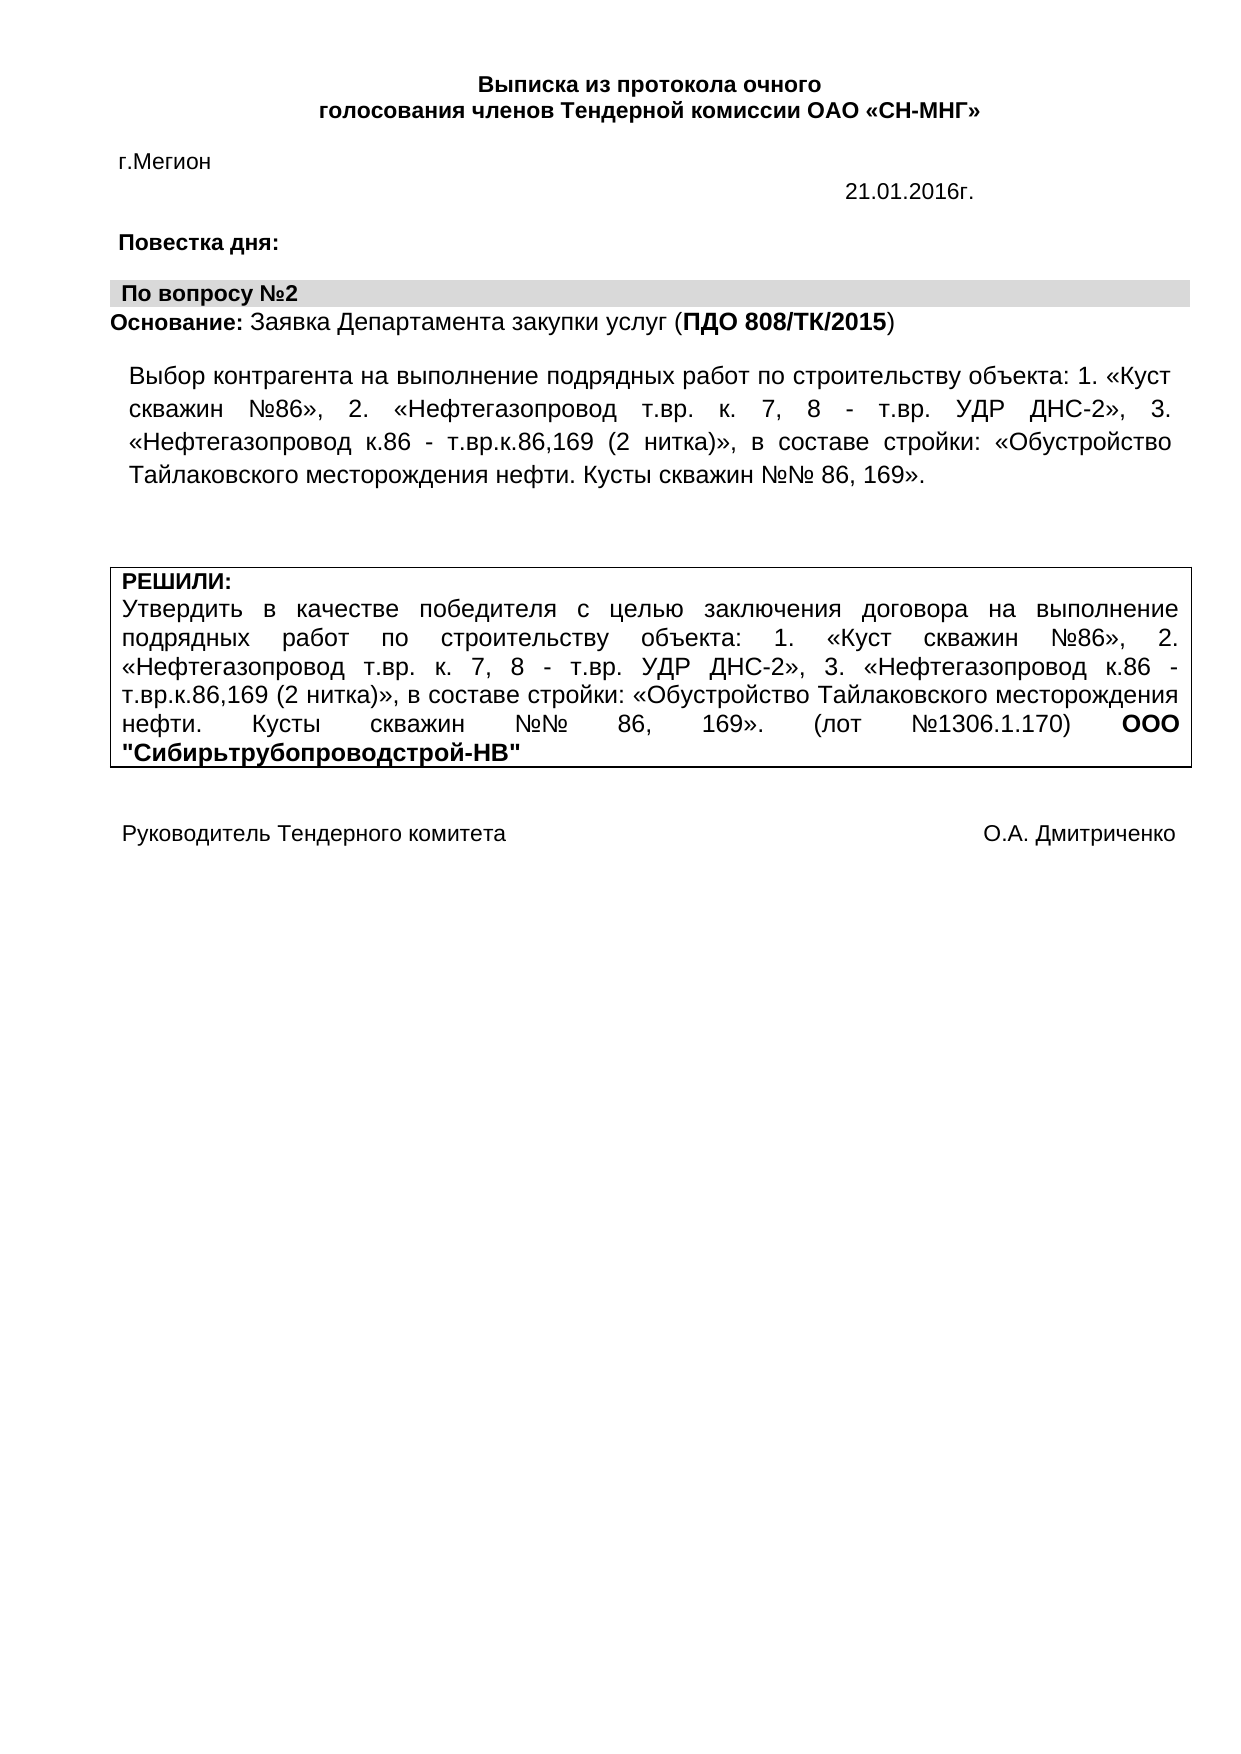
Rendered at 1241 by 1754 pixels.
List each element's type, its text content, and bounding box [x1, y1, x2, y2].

text г.Мегион 21.01.2016г. [118, 148, 1181, 205]
text Повестка дня: [118, 229, 1181, 256]
text Выписка из протокола очного [118, 71, 1181, 97]
table_header Основание: Заявка Департамента закупки услуг (ПДО 808/ТК/2015) Выбор контрагента на выполнение подрядных работ по строительству объекта: 1. «Куст скважин №86», 2. «Нефтегазопровод т.вр. к. 7, 8 - т.вр. УДР ДНС-2», 3. «Нефтегазопровод к.86 - т.вр.к.86,169 (2 нитка)», в составе стройки: «Обустройство Тайлаковского месторождения нефти. Кусты скважин №№ 86, 169». [107, 280, 1194, 768]
text голосования членов Тендерной комиссии ОАО «СН-МНГ» [118, 97, 1181, 123]
table_cell Руководитель Тендерного комитета О.А. Дмитриченко [107, 768, 1194, 873]
